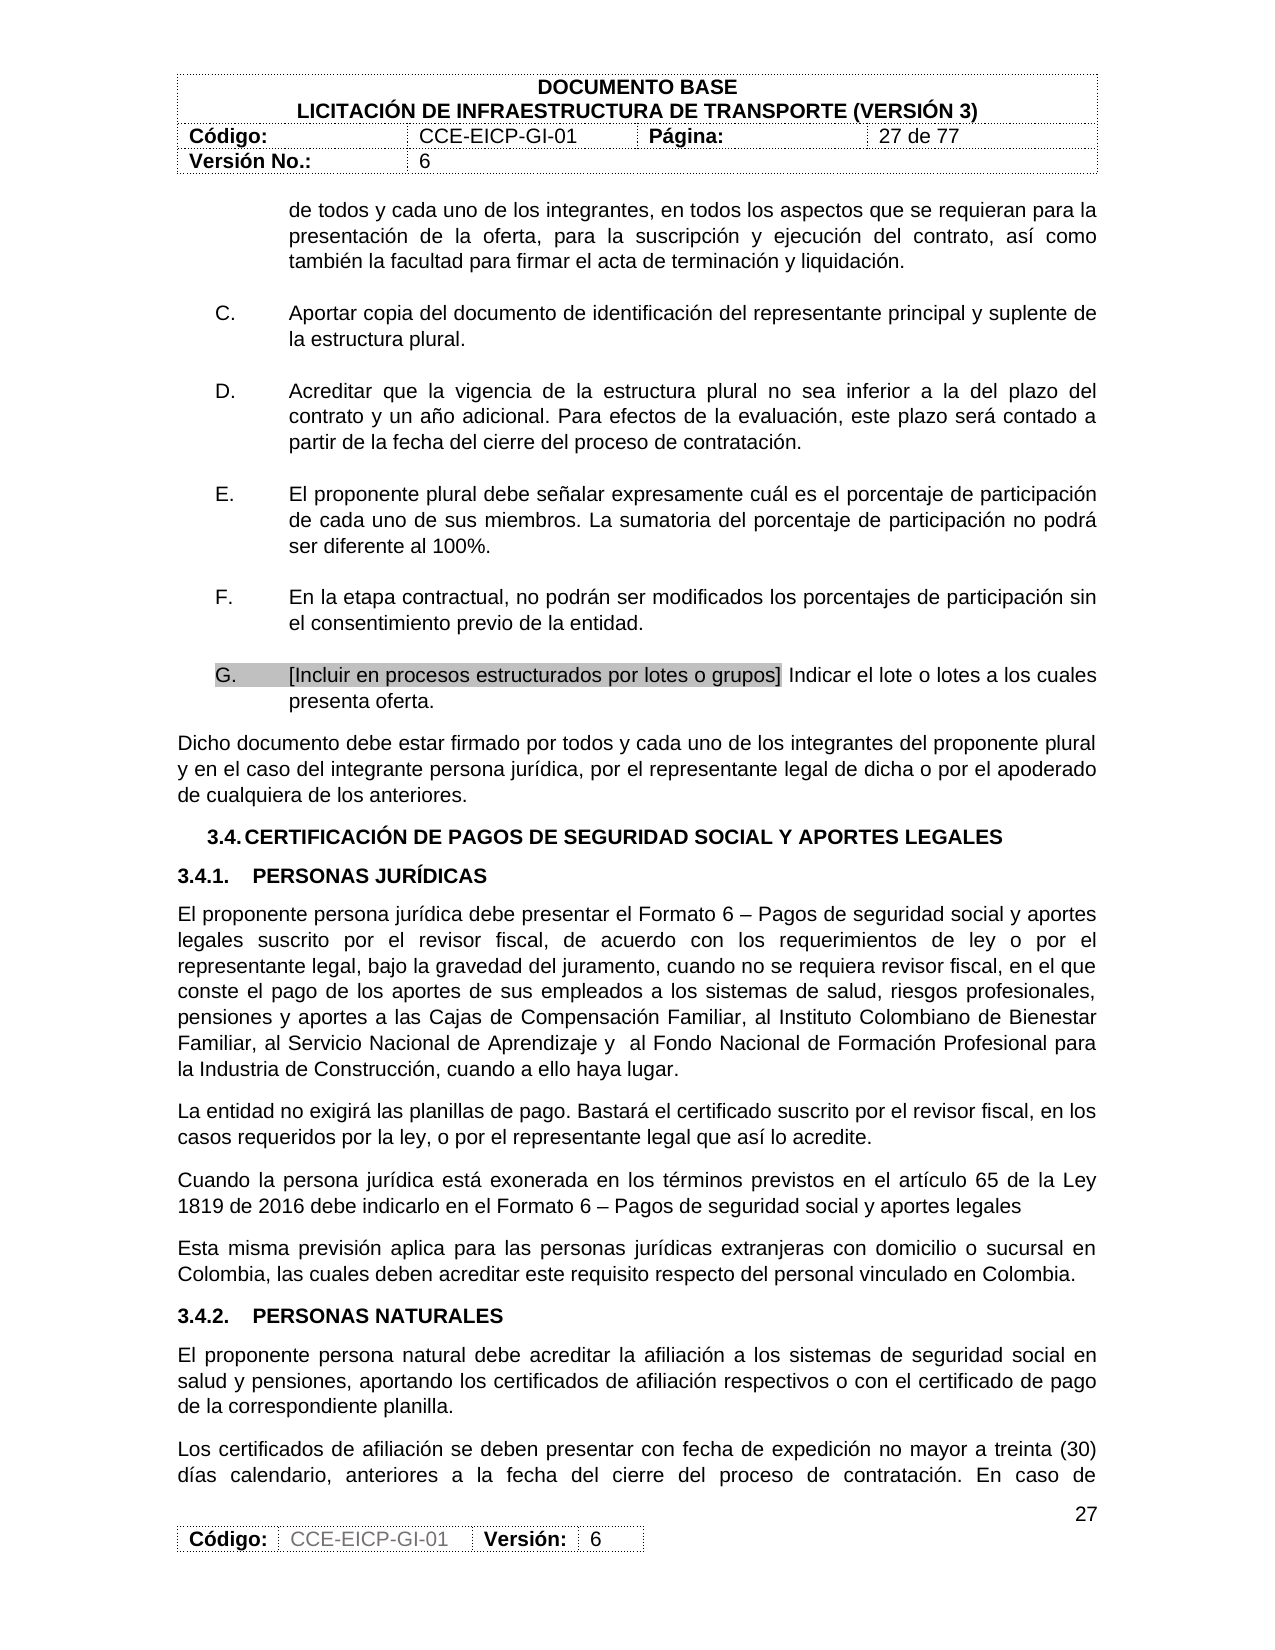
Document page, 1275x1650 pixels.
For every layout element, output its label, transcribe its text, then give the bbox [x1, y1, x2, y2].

text Dicho documento debe estar firmado por todos y cada uno de los integrantes del proponente plural y en el caso del integrante persona jurídica, por el representante legal de dicha o por el apoderado de cualquiera de los anteriores. [177, 731, 1098, 807]
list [215, 198, 1098, 273]
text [177, 1437, 1098, 1487]
text El proponente persona jurídica debe presentar el Formato 6 – Pagos de seguridad social y aportes legales suscrito por el revisor fiscal, de acuerdo con los requerimientos de ley o por el representante legal, bajo la gravedad del juramento, cuando no se requiera revisor fiscal, en el que conste el pago de los aportes de sus empleados a los sistemas de salud, riesgos profesionales, pensiones y aportes a las Cajas de Compensación Familiar, al Instituto Colombiano de Bienestar Familiar, al Servicio Nacional de Aprendizaje y al Fondo Nacional de Formación Profesional para la Industria de Construcción, cuando a ello haya lugar. [177, 902, 1098, 1081]
text El proponente persona natural debe acreditar la afiliación a los sistemas de seguridad social en salud y pensiones, aportando los certificados de afiliación respectivos o con el certificado de pago de la correspondiente planilla. [177, 1343, 1098, 1418]
text Esta misma previsión aplica para las personas jurídicas extranjeras con domicilio o sucursal en Colombia, las cuales deben acreditar este requisito respecto del personal vinculado en Colombia. [177, 1236, 1098, 1286]
list Acreditar que la vigencia de la estructura plural no sea inferior a la del plazo del contrato y un año adicional. Para efectos de la evaluación, este plazo será contado a partir de la fecha del cierre del proceso de contratación. [215, 378, 1098, 454]
list El proponente plural debe señalar expresamente cuál es el porcentaje de participación de cada uno de sus miembros. La sumatoria del porcentaje de participación no podrá ser diferente al 100%. [215, 482, 1098, 557]
text Cuando la persona jurídica está exonerada en los términos previstos en el artículo 65 de la Ley 1819 de 2016 debe indicarlo en el Formato 6 – Pagos de seguridad social y aportes legales [177, 1168, 1098, 1217]
subtitle PERSONAS JURÍDICAS [177, 863, 1098, 887]
subtitle CERTIFICACIÓN DE PAGOS DE SEGURIDAD SOCIAL Y APORTES LEGALES [207, 825, 1098, 849]
list [Incluir en procesos estructurados por lotes o grupos] Indicar el lote o lotes a los cuales presenta oferta. [215, 663, 1098, 712]
list Aportar copia del documento de identificación del representante principal y suplente de la estructura plural. [215, 301, 1098, 351]
text La entidad no exigirá las planillas de pago. Bastará el certificado suscrito por el revisor fiscal, en los casos requeridos por la ley, o por el representante legal que así lo acredite. [177, 1099, 1098, 1149]
list En la etapa contractual, no podrán ser modificados los porcentajes de participación sin el consentimiento previo de la entidad. [215, 585, 1098, 635]
subtitle PERSONAS NATURALES [177, 1304, 1098, 1328]
